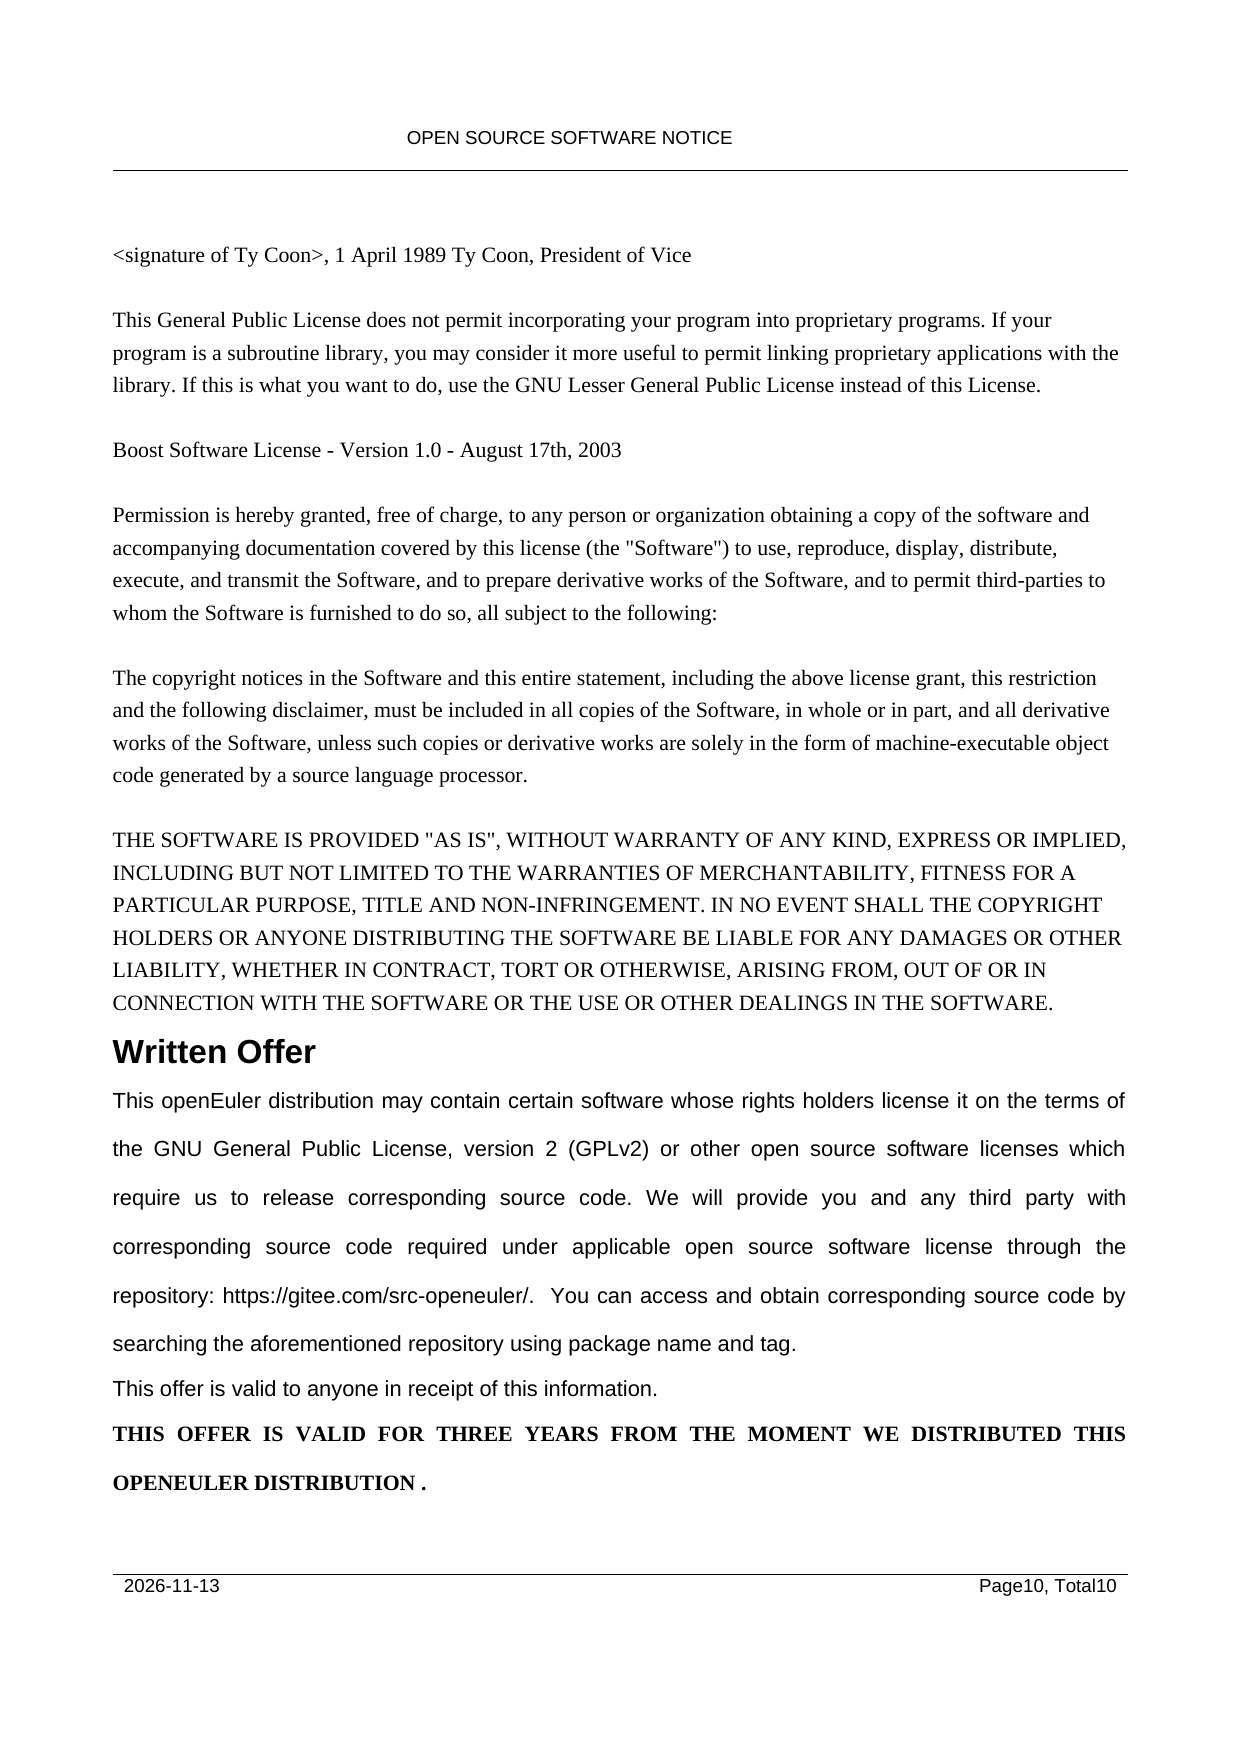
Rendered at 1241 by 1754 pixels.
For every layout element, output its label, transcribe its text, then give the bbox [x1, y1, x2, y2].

text This offer is valid to anyone in receipt of this information. [112, 1373, 1128, 1405]
text THIS OFFER IS VALID FOR THREE YEARS FROM THE MOMENT WE DISTRIBUTED THIS OPENEULER DISTRIBUTION . [112, 1418, 1128, 1499]
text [112, 206, 1128, 1019]
text This openEuler distribution may contain certain software whose rights holders license it on the terms of the GNU General Public License, version 2 (GPLv2) or other open source software licenses which require us to release corresponding source code. We will provide you and any third party with corresponding source code required under applicable open source software license through the repository: https://gitee.com/src-openeuler/. You can access and obtain corresponding source code by searching the aforementioned repository using package name and tag. [112, 1084, 1128, 1360]
text Written Offer [112, 1019, 1128, 1084]
